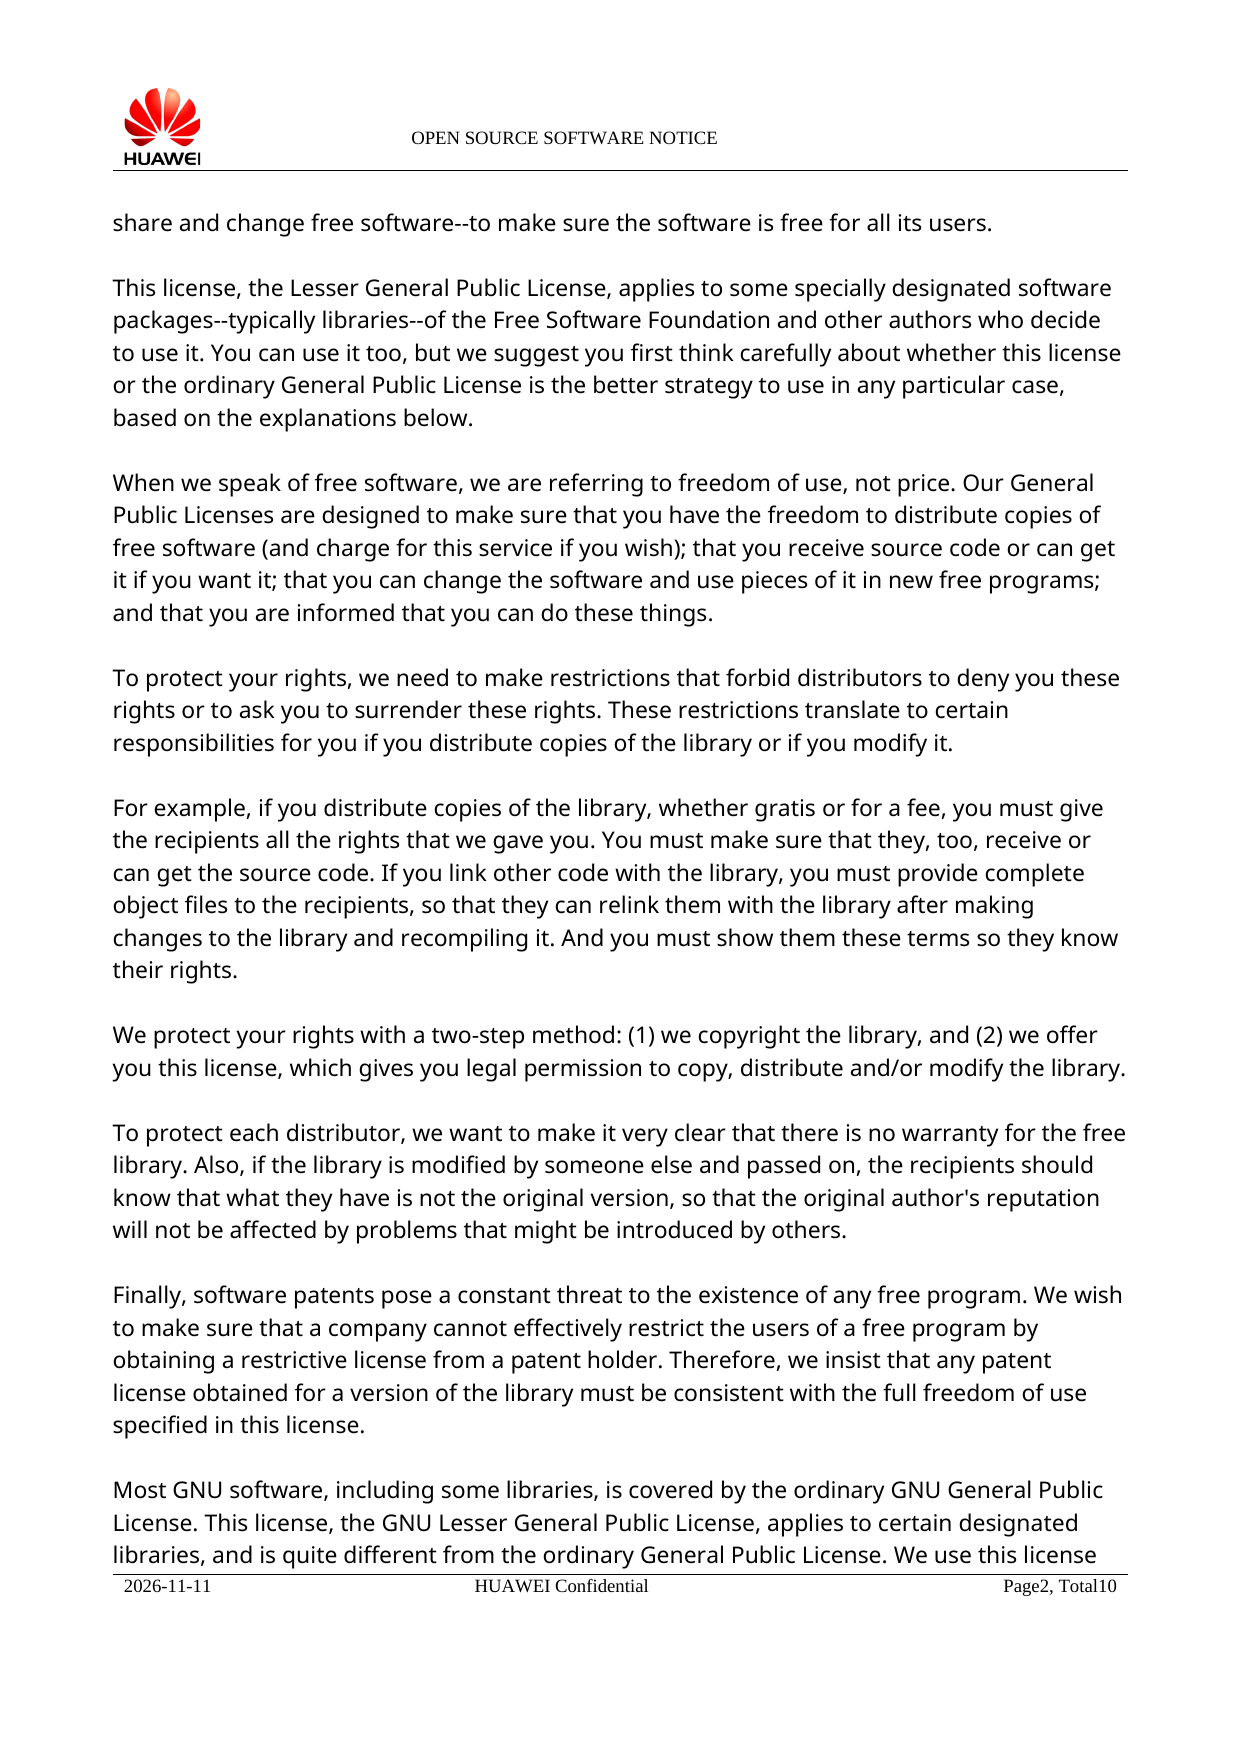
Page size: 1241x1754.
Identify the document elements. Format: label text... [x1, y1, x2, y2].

text For example, if you distribute copies of the library, whether gratis or for a fee, you must give the recipients all the rights that we gave you. You must make sure that they, too, receive or can get the source code. If you link other code with the library, you must provide complete object files to the recipients, so that they can relink them with the library after making changes to the library and recompiling it. And you must show them these terms so they know their rights. [112, 791, 1128, 986]
text When we speak of free software, we are referring to freedom of use, not price. Our General Public Licenses are designed to make sure that you have the freedom to distribute copies of free software (and charge for this service if you wish); that you receive source code or can get it if you want it; that you can change the software and use pieces of it in new free programs; and that you are informed that you can do these things. [112, 466, 1128, 629]
text This license, the Lesser General Public License, applies to some specially designated software packages--typically libraries--of the Free Software Foundation and other authors who decide to use it. You can use it too, but we suggest you first think carefully about whether this license or the ordinary General Public License is the better strategy to use in any particular case, based on the explanations below. [112, 271, 1128, 434]
text We protect your rights with a two-step method: (1) we copyright the library, and (2) we offer you this license, which gives you legal permission to copy, distribute and/or modify the library. [112, 1019, 1128, 1084]
text To protect your rights, we need to make restrictions that forbid distributors to deny you these rights or to ask you to surrender these rights. These restrictions translate to certain responsibilities for you if you distribute copies of the library or if you modify it. [112, 661, 1128, 759]
text Finally, software patents pose a constant threat to the existence of any free program. We wish to make sure that a company cannot effectively restrict the users of a free program by obtaining a restrictive license from a patent holder. Therefore, we insist that any patent license obtained for a version of the library must be consistent with the full freedom of use specified in this license. [112, 1279, 1128, 1441]
text To protect each distributor, we want to make it very clear that there is no warranty for the free library. Also, if the library is modified by someone else and passed on, the recipients should know that what they have is not the original version, so that the original author's reputation will not be affected by problems that might be introduced by others. [112, 1116, 1128, 1246]
picture [124, 88, 201, 165]
